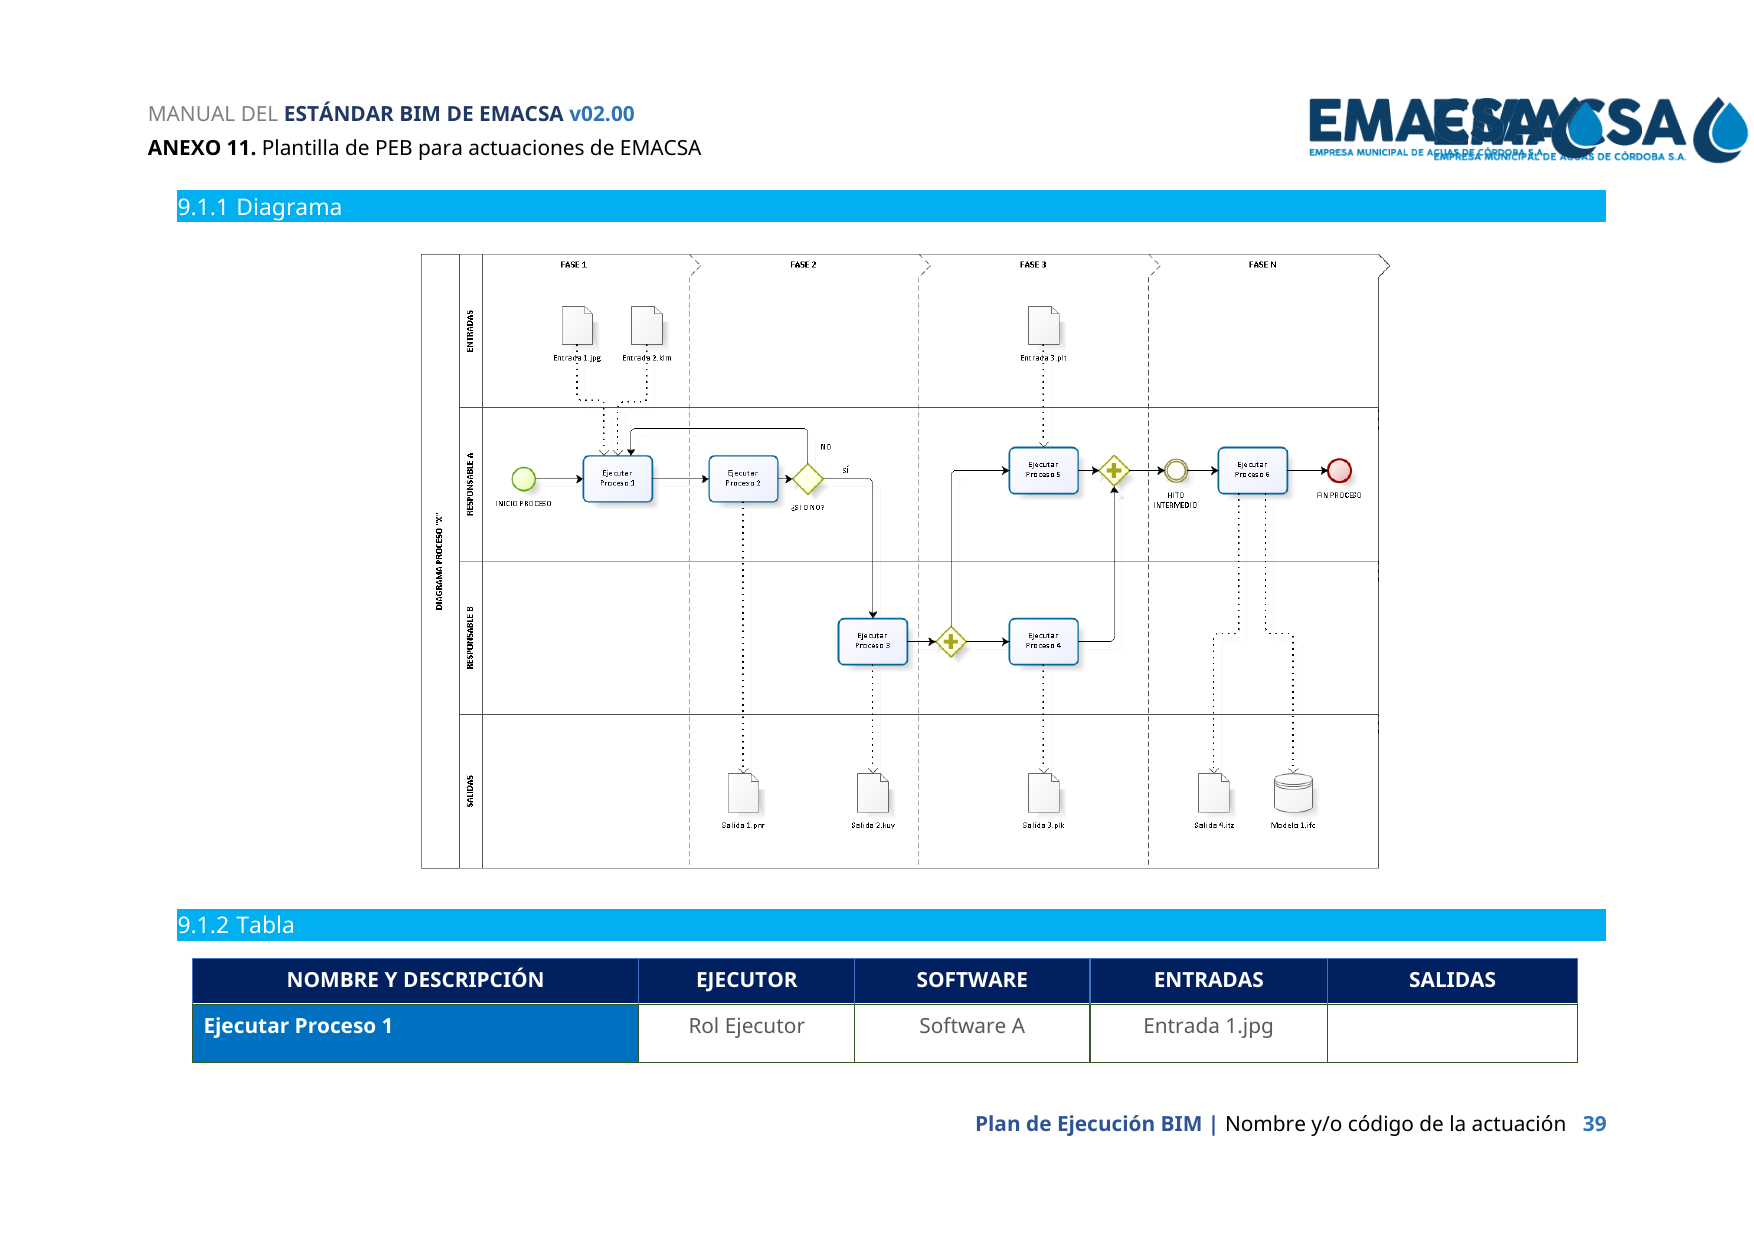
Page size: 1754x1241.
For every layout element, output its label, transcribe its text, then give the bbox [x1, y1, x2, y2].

picture [405, 238, 1393, 881]
table_cell Entrada 1.jpg Entrada 2.klm [1091, 1005, 1327, 1062]
table_header ENTRADAS [1091, 959, 1327, 1003]
subtitle Tabla [177, 909, 1606, 941]
table_header SOFTWARE [855, 959, 1089, 1003]
subtitle Diagrama [177, 190, 1606, 222]
table_cell Ejecutar Proceso 1 Descripción del proceso 1 [193, 1005, 638, 1062]
table_cell Software A [855, 1005, 1089, 1062]
table_cell [1328, 1005, 1577, 1062]
table_header SALIDAS [1328, 959, 1577, 1003]
table_cell Rol Ejecutor [639, 1005, 854, 1062]
picture [1304, 95, 1754, 165]
table_header NOMBRE Y DESCRIPCIÓN [193, 959, 638, 1003]
table_header EJECUTOR [639, 959, 854, 1003]
